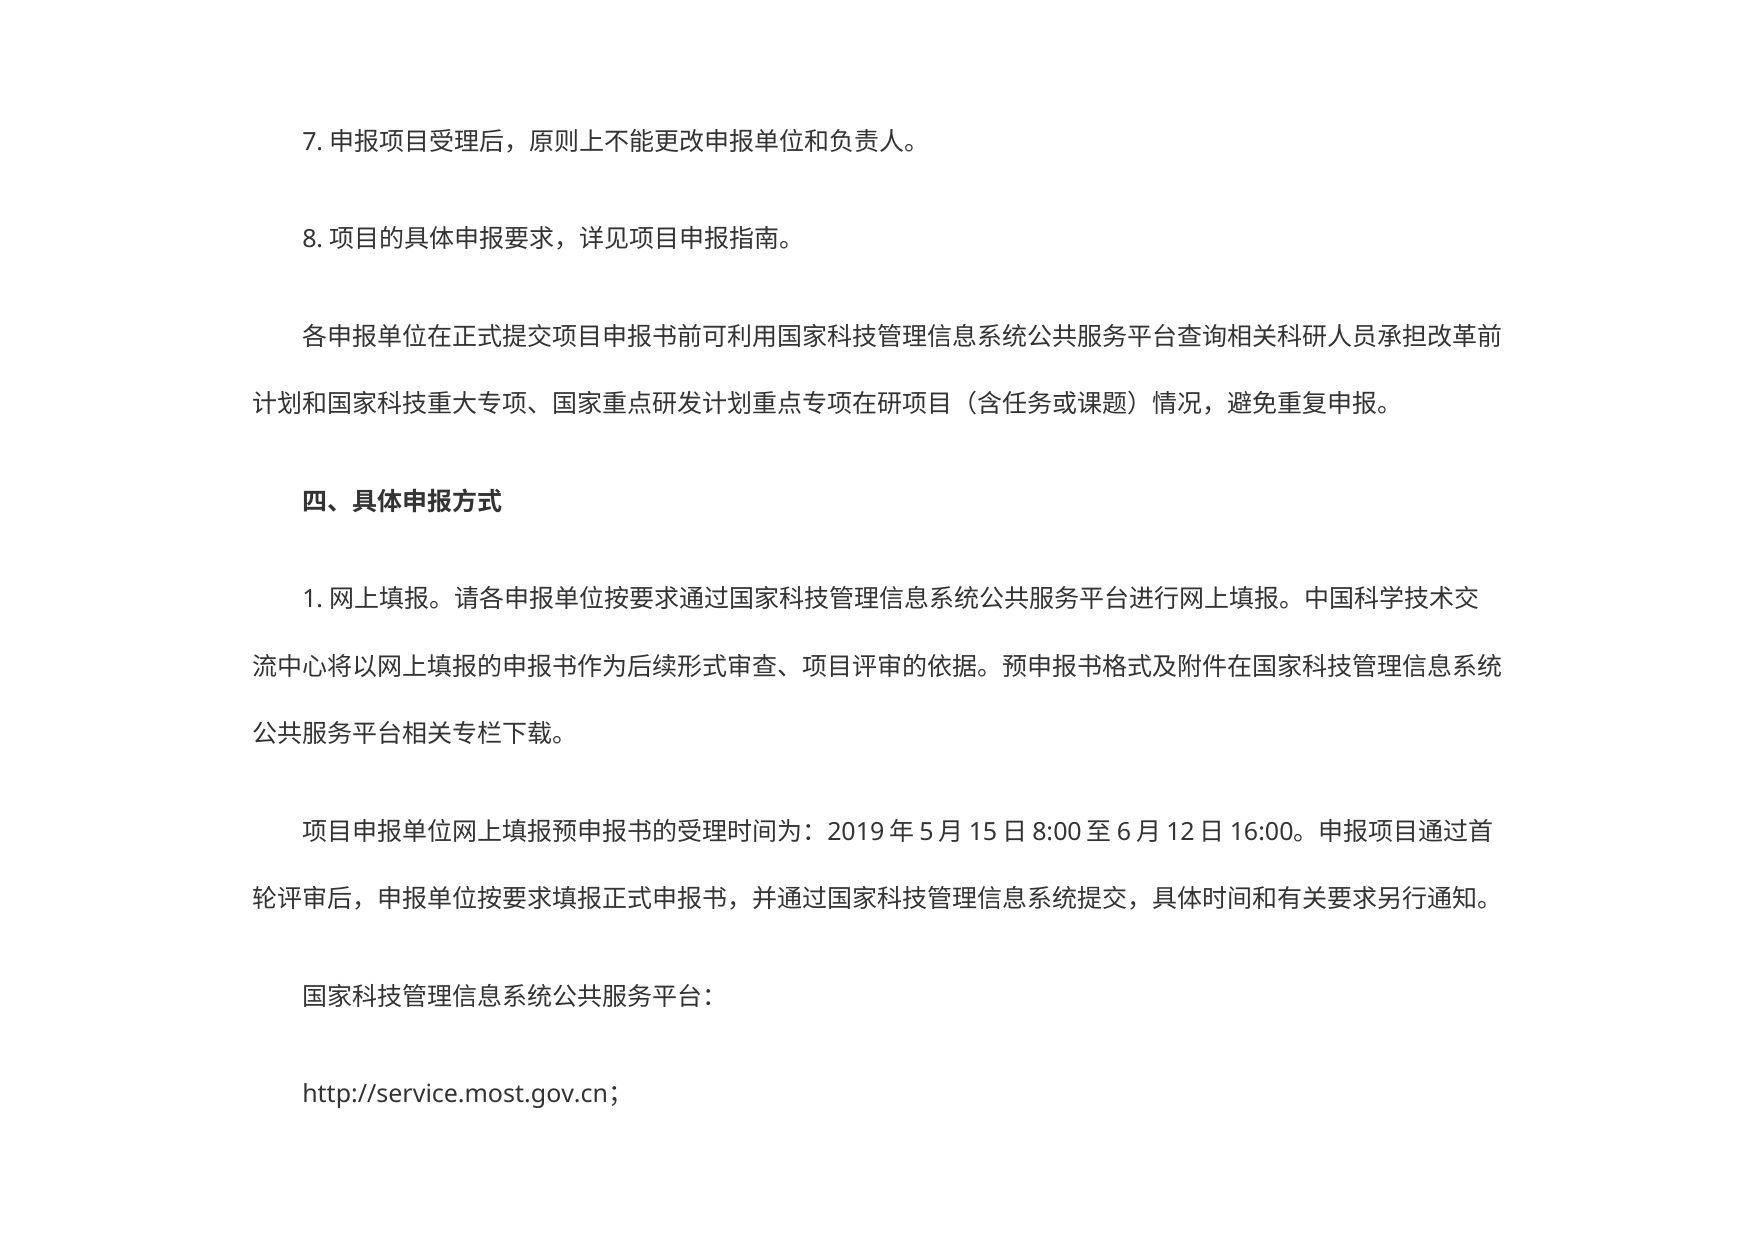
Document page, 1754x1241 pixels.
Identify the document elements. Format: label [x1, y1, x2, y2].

table_cell [252, 77, 1502, 1154]
